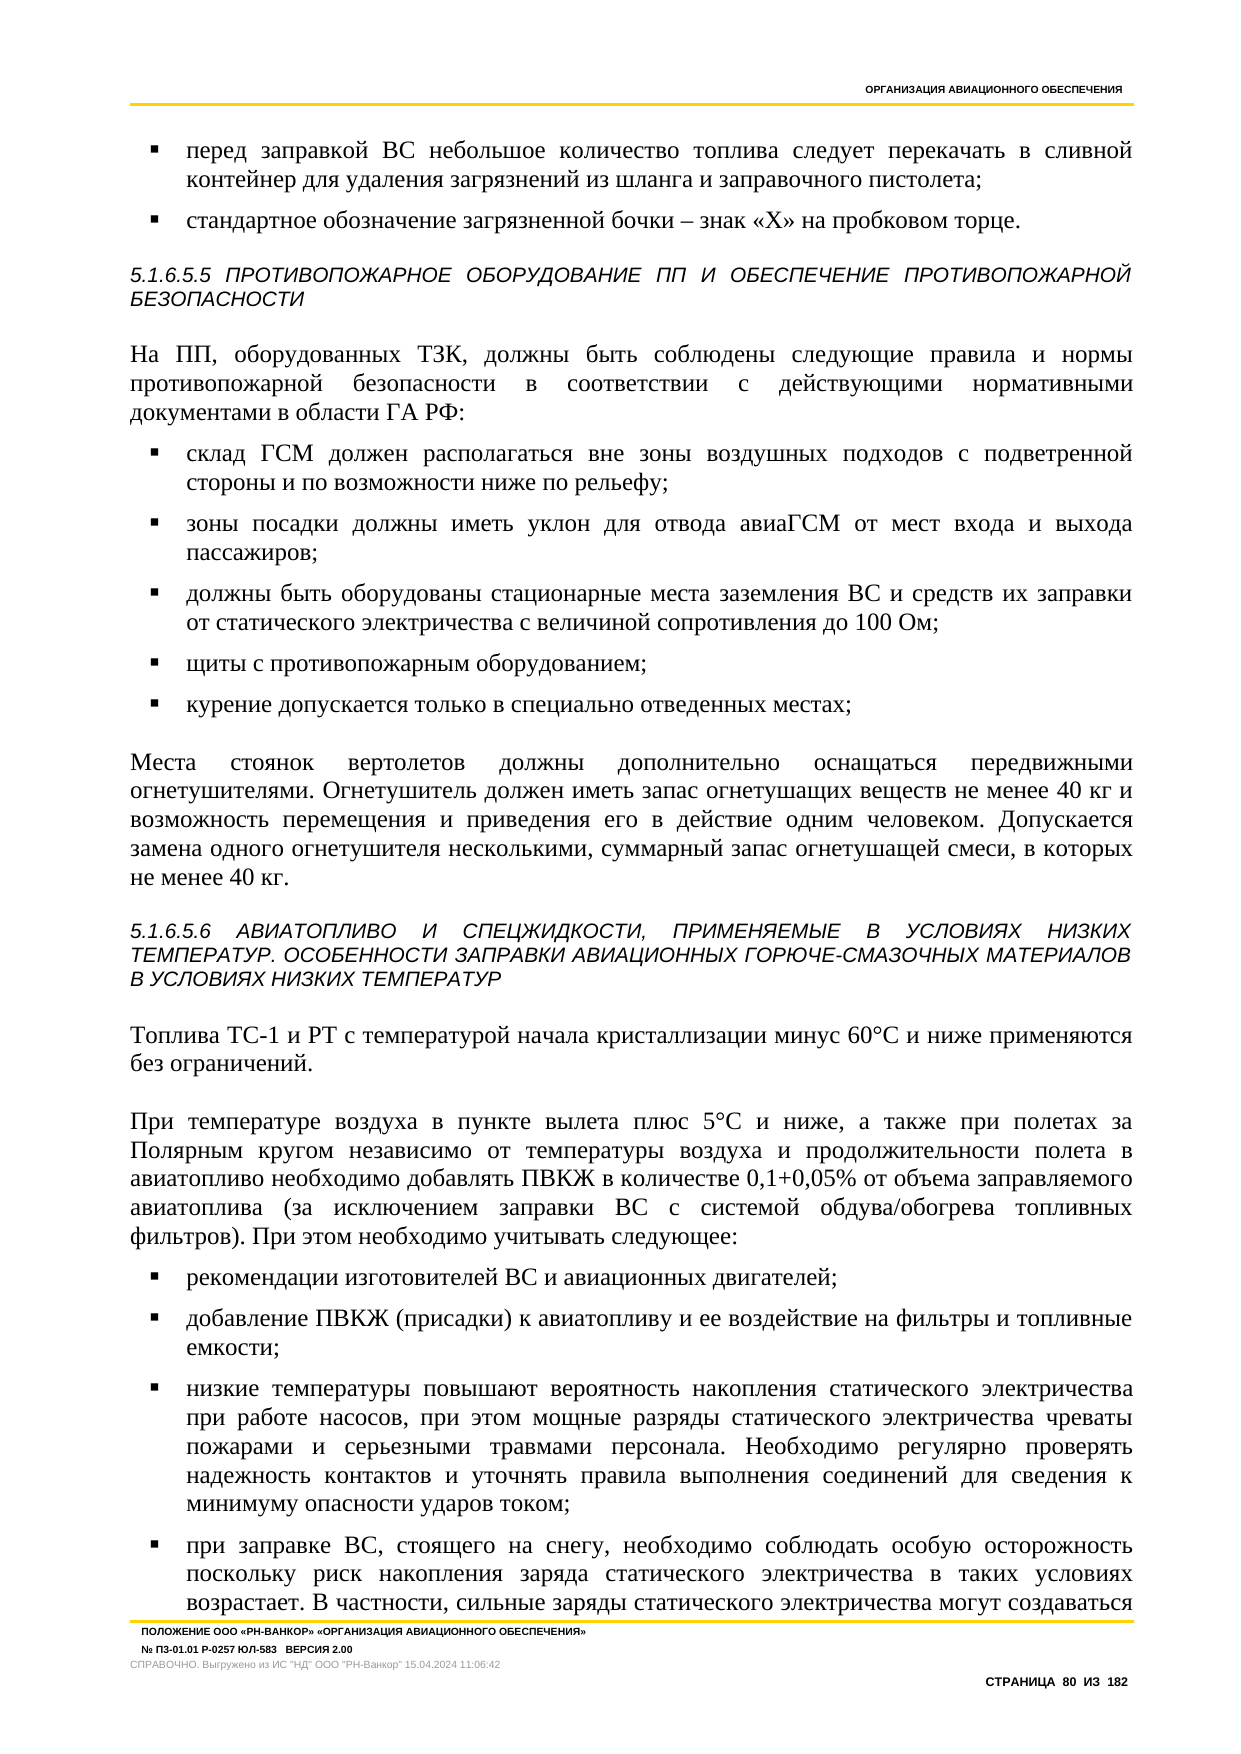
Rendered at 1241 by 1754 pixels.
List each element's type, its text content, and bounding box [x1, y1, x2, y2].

list стандартное обозначение загрязненной бочки – знак «Х» на пробковом торце. [149, 205, 1134, 234]
text Места стоянок вертолетов должны дополнительно оснащаться передвижными огнетушителями. Огнетушитель должен иметь запас огнетушащих веществ не менее 40 кг и возможность перемещения и приведения его в действие одним человеком. Допускается замена одного огнетушителя несколькими, суммарный запас огнетушащей смеси, в которых не менее 40 кг. [130, 747, 1134, 890]
text Топлива ТС-1 и РТ с температурой начала кристаллизации минус 60°С и ниже применяются без ограничений. [130, 1020, 1134, 1077]
list рекомендации изготовителей ВС и авиационных двигателей; [149, 1262, 1134, 1291]
list курение допускается только в специально отведенных местах; [149, 689, 1134, 718]
text При температуре воздуха в пункте вылета плюс 5°С и ниже, а также при полетах за Полярным кругом независимо от температуры воздуха и продолжительности полета в авиатопливо необходимо добавлять ПВКЖ в количестве 0,1+0,05% от объема заправляемого авиатоплива (за исключением заправки ВС с системой обдува/обогрева топливных фильтров). При этом необходимо учитывать следующее: [130, 1106, 1134, 1250]
text 5.1.6.5.6 АВИАТОПЛИВО И СПЕЦЖИДКОСТИ, ПРИМЕНЯЕМЫЕ В УСЛОВИЯХ НИЗКИХ ТЕМПЕРАТУР. ОСОБЕННОСТИ ЗАПРАВКИ АВИАЦИОННЫХ ГОРЮЧЕ-СМАЗОЧНЫХ МАТЕРИАЛОВ В УСЛОВИЯХ НИЗКИХ ТЕМПЕРАТУР [130, 919, 1134, 991]
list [149, 1530, 1134, 1616]
list должны быть оборудованы стационарные места заземления ВС и средств их заправки от статического электричества с величиной сопротивления до 100 Ом; [149, 578, 1134, 635]
text 5.1.6.5.5 ПРОТИВОПОЖАРНОЕ ОБОРУДОВАНИЕ ПП И ОБЕСПЕЧЕНИЕ ПРОТИВОПОЖАРНОЙ БЕЗОПАСНОСТИ [130, 262, 1134, 310]
text На ПП, оборудованных ТЗК, должны быть соблюдены следующие правила и нормы противопожарной безопасности в соответствии с действующими нормативными документами в области ГА РФ: [130, 339, 1134, 425]
list низкие температуры повышают вероятность накопления статического электричества при работе насосов, при этом мощные разряды статического электричества чреваты пожарами и серьезными травмами персонала. Необходимо регулярно проверять надежность контактов и уточнять правила выполнения соединений для сведения к минимуму опасности ударов током; [149, 1373, 1134, 1517]
list добавление ПВКЖ (присадки) к авиатопливу и ее воздействие на фильтры и топливные емкости; [149, 1303, 1134, 1361]
list склад ГСМ должен располагаться вне зоны воздушных подходов с подветренной стороны и по возможности ниже по рельефу; [149, 438, 1134, 495]
list щиты с противопожарным оборудованием; [149, 648, 1134, 677]
list перед заправкой ВС небольшое количество топлива следует перекачать в сливной контейнер для удаления загрязнений из шланга и заправочного пистолета; [149, 135, 1134, 192]
list зоны посадки должны иметь уклон для отвода авиаГСМ от мест входа и выхода пассажиров; [149, 508, 1134, 565]
